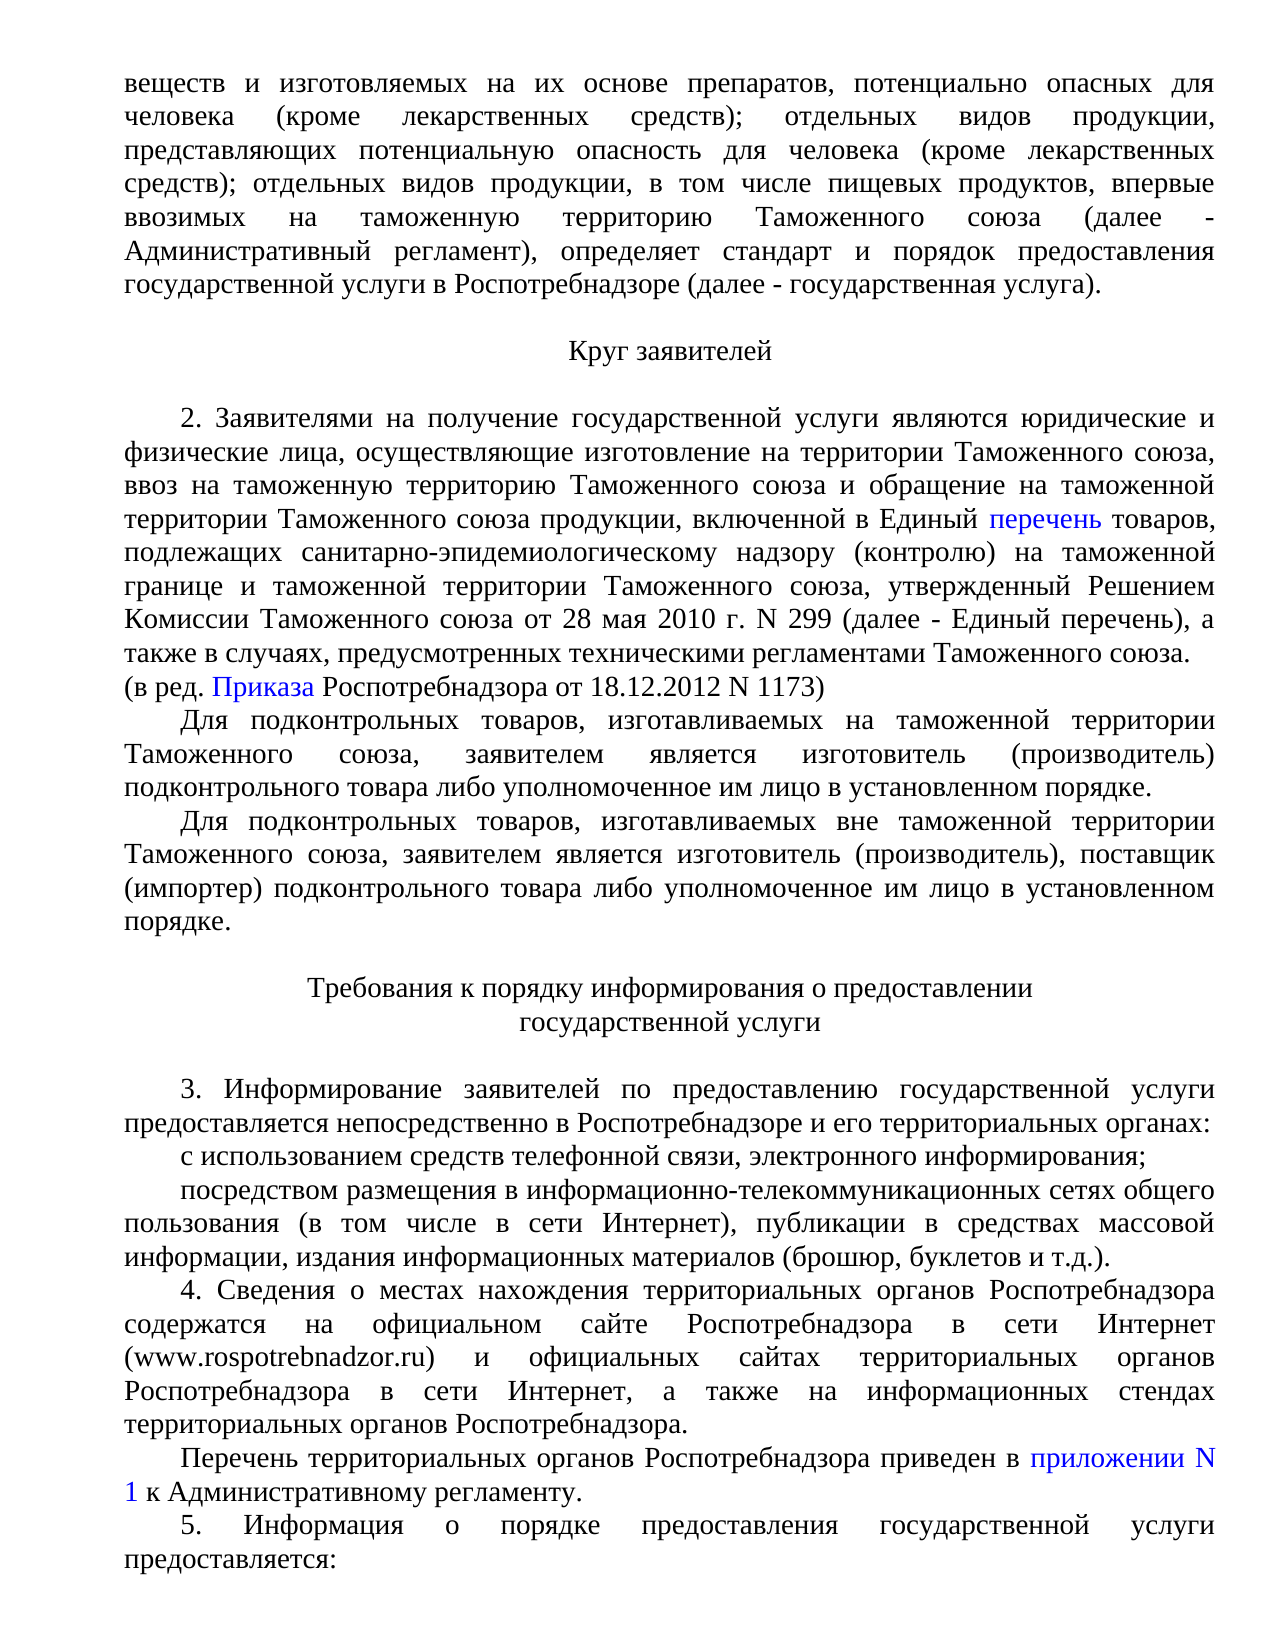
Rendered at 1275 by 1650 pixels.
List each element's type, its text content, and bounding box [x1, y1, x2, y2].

text Перечень территориальных органов Роспотребнадзора приведен в приложении N 1 к Административному регламенту. [124, 1440, 1216, 1507]
text с использованием средств телефонной связи, электронного информирования; [124, 1138, 1216, 1172]
text Круг заявителей [124, 333, 1216, 367]
text государственной услуги [124, 1004, 1216, 1038]
text Требования к порядку информирования о предоставлении [124, 971, 1216, 1004]
text 5. Информация о порядке предоставления государственной услуги предоставляется: [124, 1507, 1216, 1574]
text Для подконтрольных товаров, изготавливаемых вне таможенной территории Таможенного союза, заявителем является изготовитель (производитель), поставщик (импортер) подконтрольного товара либо уполномоченное им лицо в установленном порядке. [124, 803, 1216, 937]
text посредством размещения в информационно-телекоммуникационных сетях общего пользования (в том числе в сети Интернет), публикации в средствах массовой информации, издания информационных материалов (брошюр, буклетов и т.д.). [124, 1172, 1216, 1272]
text 4. Сведения о местах нахождения территориальных органов Роспотребнадзора содержатся на официальном сайте Роспотребнадзора в сети Интернет (www.rospotrebnadzor.ru) и официальных сайтах территориальных органов Роспотребнадзора в сети Интернет, а также на информационных стендах территориальных органов Роспотребнадзора. [124, 1272, 1216, 1440]
text Для подконтрольных товаров, изготавливаемых на таможенной территории Таможенного союза, заявителем является изготовитель (производитель) подконтрольного товара либо уполномоченное им лицо в установленном порядке. [124, 702, 1216, 803]
text 3. Информирование заявителей по предоставлению государственной услуги предоставляется непосредственно в Роспотребнадзоре и его территориальных органах: [124, 1071, 1216, 1138]
text (в ред. Приказа Роспотребнадзора от 18.12.2012 N 1173) [124, 669, 1216, 702]
text 2. Заявителями на получение государственной услуги являются юридические и физические лица, осуществляющие изготовление на территории Таможенного союза, ввоз на таможенную территорию Таможенного союза и обращение на таможенной территории Таможенного союза продукции, включенной в Единый перечень товаров, подлежащих санитарно-эпидемиологическому надзору (контролю) на таможенной границе и таможенной территории Таможенного союза, утвержденный Решением Комиссии Таможенного союза от 28 мая 2010 г. N 299 (далее - Единый перечень), а также в случаях, предусмотренных техническими регламентами Таможенного союза. [124, 400, 1216, 669]
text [124, 65, 1216, 300]
